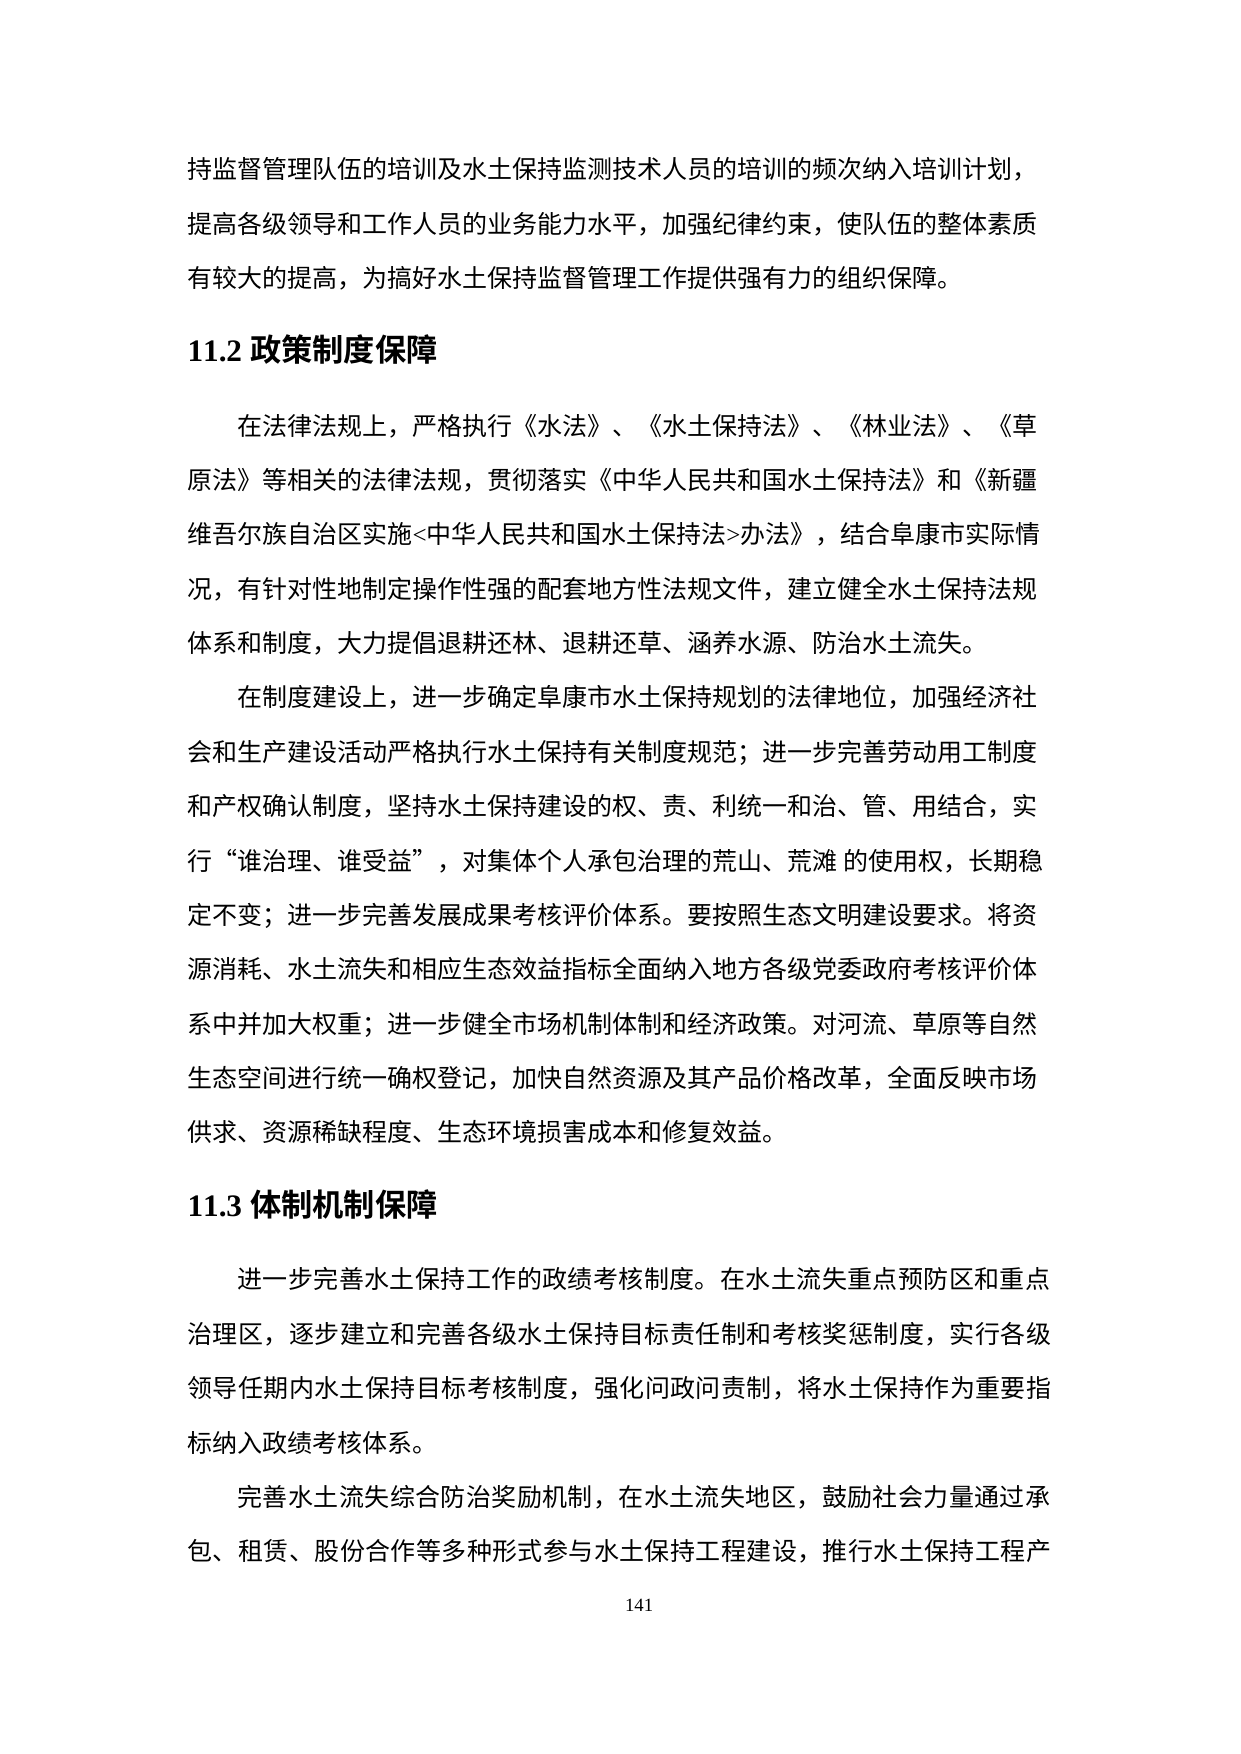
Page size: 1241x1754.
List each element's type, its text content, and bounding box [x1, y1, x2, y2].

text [187, 150, 1053, 295]
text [187, 1477, 1053, 1568]
text 进一步完善水土保持工作的政绩考核制度。在水土流失重点预防区和重点治理区，逐步建立和完善各级水土保持目标责任制和考核奖惩制度，实行各级领导任期内水土保持目标考核制度，强化问政问责制，将水土保持作为重要指标纳入政绩考核体系。 [187, 1260, 1053, 1459]
title 11.2 政策制度保障 [187, 326, 1053, 371]
text 在制度建设上，进一步确定阜康市水土保持规划的法律地位，加强经济社会和生产建设活动严格执行水土保持有关制度规范；进一步完善劳动用工制度和产权确认制度，坚持水土保持建设的权、责、利统一和治、管、用结合，实行“谁治理、谁受益”，对集体个人承包治理的荒山、荒滩 的使用权，长期稳定不变；进一步完善发展成果考核评价体系。要按照生态文明建设要求。将资源消耗、水土流失和相应生态效益指标全面纳入地方各级党委政府考核评价体系中并加大权重；进一步健全市场机制体制和经济政策。对河流、草原等自然生态空间进行统一确权登记，加快自然资源及其产品价格改革，全面反映市场供求、资源稀缺程度、生态环境损害成本和修复效益。 [187, 678, 1053, 1149]
text 在法律法规上，严格执行《水法》、《水土保持法》、《林业法》、《草原法》等相关的法律法规，贯彻落实《中华人民共和国水土保持法》和《新疆维吾尔族自治区实施<中华人民共和国水土保持法>办法》，结合阜康市实际情况，有针对性地制定操作性强的配套地方性法规文件，建立健全水土保持法规体系和制度，大力提倡退耕还林、退耕还草、涵养水源、防治水土流失。 [187, 406, 1053, 660]
title 11.3 体制机制保障 [187, 1180, 1053, 1225]
